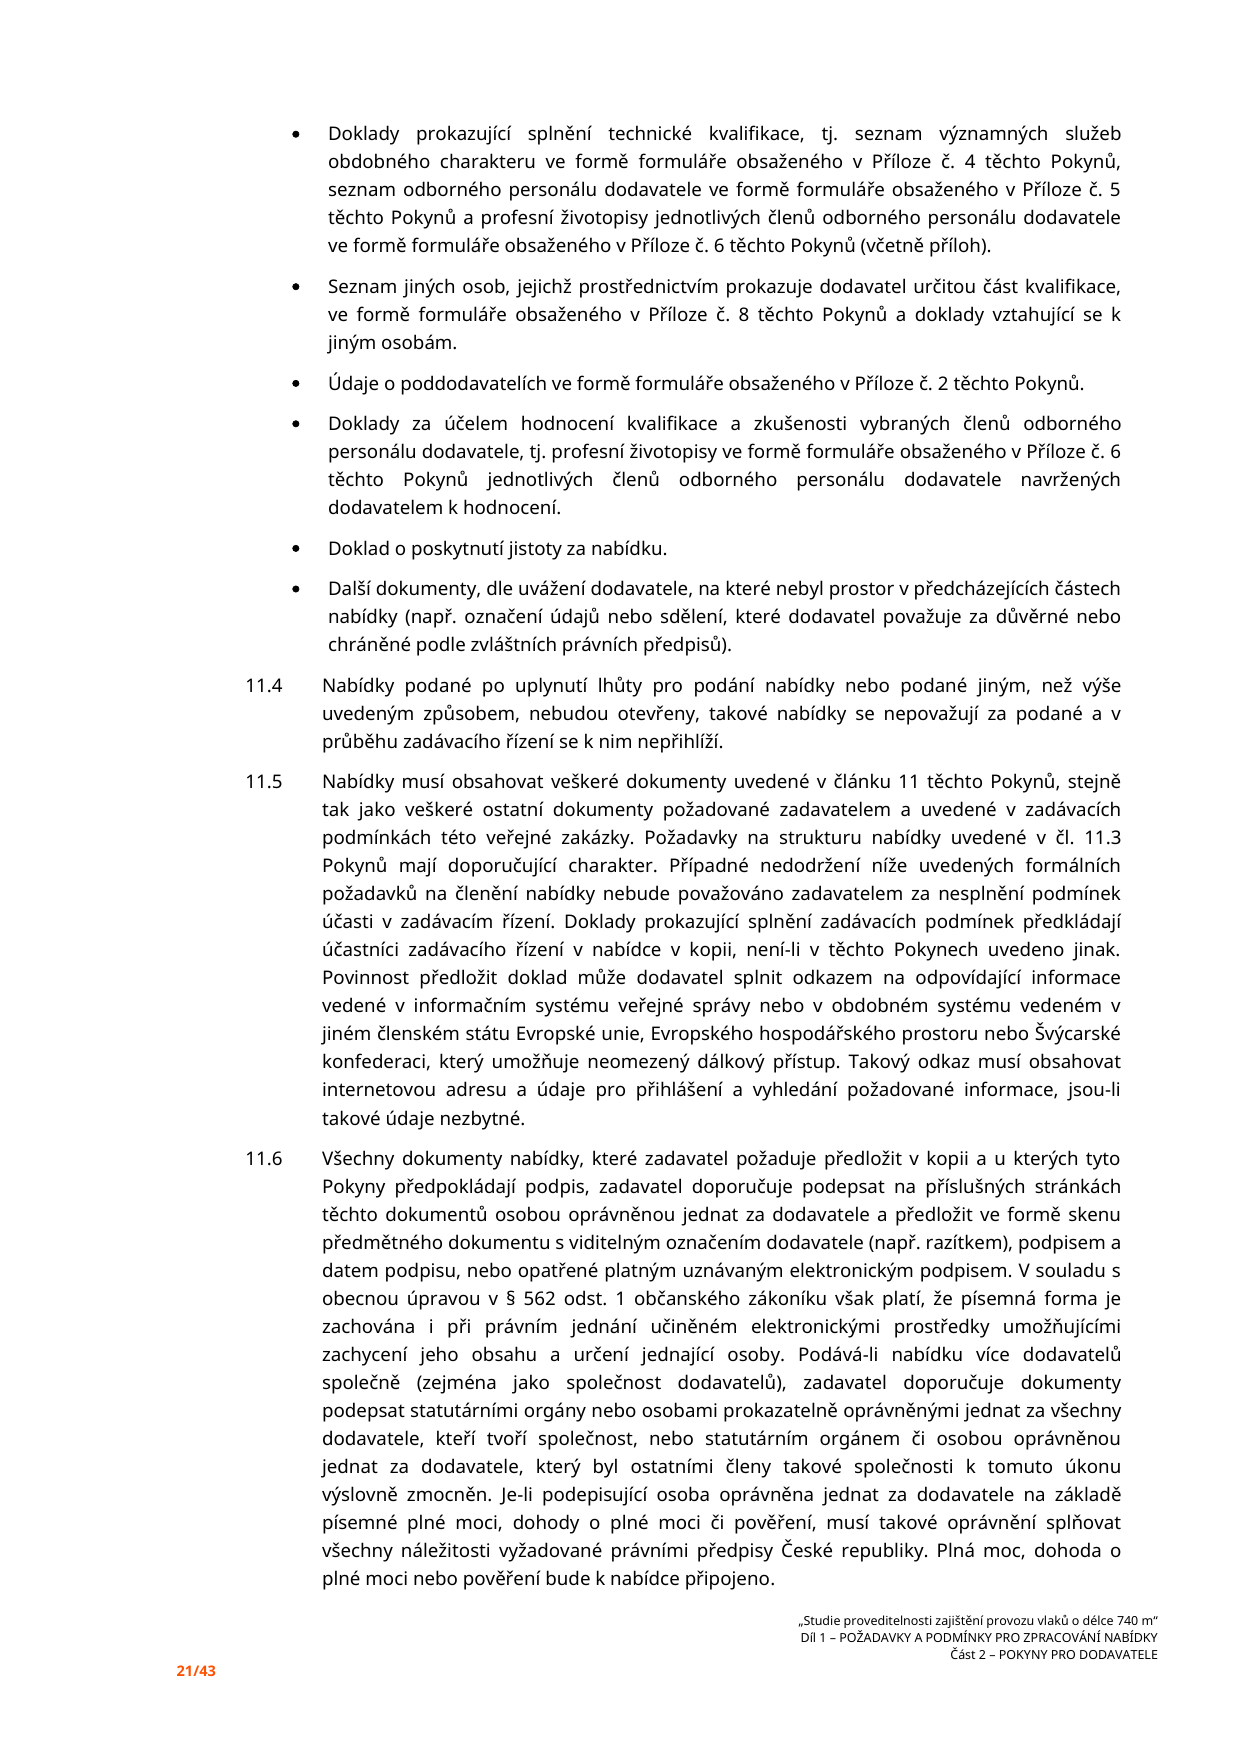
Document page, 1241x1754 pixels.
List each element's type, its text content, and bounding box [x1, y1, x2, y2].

text Další dokumenty, dle uvážení dodavatele, na které nebyl prostor v předcházejících částech nabídky (např. označení údajů nebo sdělení, které dodavatel považuje za důvěrné nebo chráněné podle zvláštních právních předpisů). [292, 575, 1122, 657]
text Nabídky podané po uplynutí lhůty pro podání nabídky nebo podané jiným, než výše uvedeným způsobem, nebudou otevřeny, takové nabídky se nepovažují za podané a v průběhu zadávacího řízení se k nim nepřihlíží. [245, 672, 1122, 753]
text Údaje o poddodavatelích ve formě formuláře obsaženého v Příloze č. 2 těchto Pokynů. [292, 370, 1122, 395]
text Nabídky musí obsahovat veškeré dokumenty uvedené v článku 11 těchto Pokynů, stejně tak jako veškeré ostatní dokumenty požadované zadavatelem a uvedené v zadávacích podmínkách této veřejné zakázky. Požadavky na strukturu nabídky uvedené v čl. 11.3 Pokynů mají doporučující charakter. Případné nedodržení níže uvedených formálních požadavků na členění nabídky nebude považováno zadavatelem za nesplnění podmínek účasti v zadávacím řízení. Doklady prokazující splnění zadávacích podmínek předkládají účastníci zadávacího řízení v nabídce v kopii, není-li v těchto Pokynech uvedeno jinak. Povinnost předložit doklad může dodavatel splnit odkazem na odpovídající informace vedené v informačním systému veřejné správy nebo v obdobném systému vedeném v jiném členském státu Evropské unie, Evropského hospodářského prostoru nebo Švýcarské konfederaci, který umožňuje neomezený dálkový přístup. Takový odkaz musí obsahovat internetovou adresu a údaje pro přihlášení a vyhledání požadované informace, jsou-li takové údaje nezbytné. [245, 768, 1122, 1130]
text Doklady prokazující splnění technické kvalifikace, tj. seznam významných služeb obdobného charakteru ve formě formuláře obsaženého v Příloze č. 4 těchto Pokynů, seznam odborného personálu dodavatele ve formě formuláře obsaženého v Příloze č. 5 těchto Pokynů a profesní životopisy jednotlivých členů odborného personálu dodavatele ve formě formuláře obsaženého v Příloze č. 6 těchto Pokynů (včetně příloh). [292, 121, 1122, 258]
text Všechny dokumenty nabídky, které zadavatel požaduje předložit v kopii a u kterých tyto Pokyny předpokládají podpis, zadavatel doporučuje podepsat na příslušných stránkách těchto dokumentů osobou oprávněnou jednat za dodavatele a předložit ve formě skenu předmětného dokumentu s viditelným označením dodavatele (např. razítkem), podpisem a datem podpisu, nebo opatřené platným uznávaným elektronickým podpisem. V souladu s obecnou úpravou v § 562 odst. 1 občanského zákoníku však platí, že písemná forma je zachována i při právním jednání učiněném elektronickými prostředky umožňujícími zachycení jeho obsahu a určení jednající osoby. Podává-li nabídku více dodavatelů společně (zejména jako společnost dodavatelů), zadavatel doporučuje dokumenty podepsat statutárními orgány nebo osobami prokazatelně oprávněnými jednat za všechny dodavatele, kteří tvoří společnost, nebo statutárním orgánem či osobou oprávněnou jednat za dodavatele, který byl ostatními členy takové společnosti k tomuto úkonu výslovně zmocněn. Je-li podepisující osoba oprávněna jednat za dodavatele na základě písemné plné moci, dohody o plné moci či pověření, musí takové oprávnění splňovat všechny náležitosti vyžadované právními předpisy České republiky. Plná moc, dohoda o plné moci nebo pověření bude k nabídce připojeno. [245, 1145, 1122, 1591]
text Doklad o poskytnutí jistoty za nabídku. [292, 535, 1122, 560]
text Doklady za účelem hodnocení kvalifikace a zkušenosti vybraných členů odborného personálu dodavatele, tj. profesní životopisy ve formě formuláře obsaženého v Příloze č. 6 těchto Pokynů jednotlivých členů odborného personálu dodavatele navržených dodavatelem k hodnocení. [292, 410, 1122, 520]
text Seznam jiných osob, jejichž prostřednictvím prokazuje dodavatel určitou část kvalifikace, ve formě formuláře obsaženého v Příloze č. 8 těchto Pokynů a doklady vztahující se k jiným osobám. [292, 273, 1122, 355]
